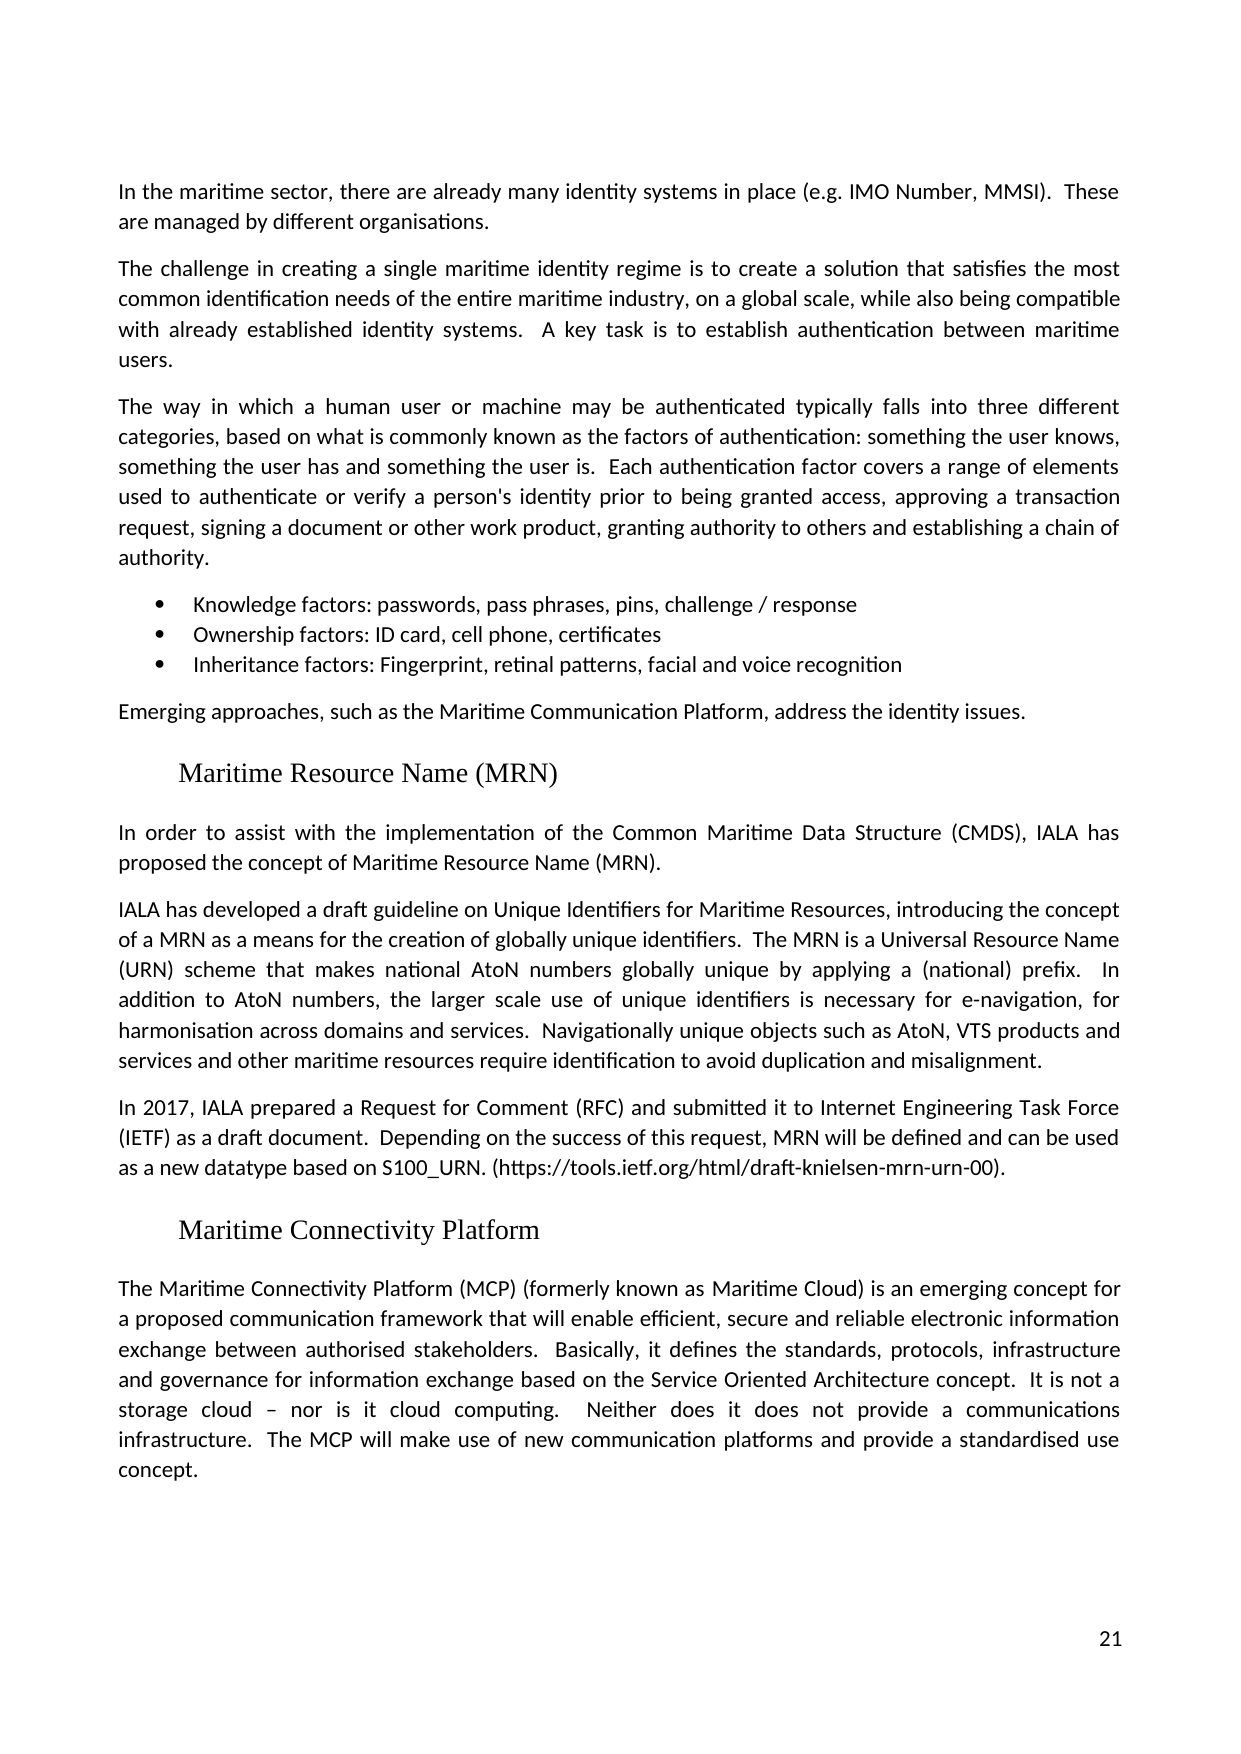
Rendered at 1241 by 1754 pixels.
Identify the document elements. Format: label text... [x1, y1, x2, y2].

text In 2017, IALA prepared a Request for Comment (RFC) and submitted it to Internet Engineering Task Force (IETF) as a draft document. Depending on the success of this request, MRN will be defined and can be used as a new datatype based on S100_URN. (https://tools.ietf.org/html/draft-knielsen-mrn-urn-00). [118, 1093, 1122, 1181]
list Knowledge factors: passwords, pass phrases, pins, challenge / response [156, 590, 1122, 618]
text In order to assist with the implementation of the Common Maritime Data Structure (CMDS), IALA has proposed the concept of Maritime Resource Name (MRN). [118, 818, 1122, 876]
text The way in which a human user or machine may be authenticated typically falls into three different categories, based on what is commonly known as the factors of authentication: something the user knows, something the user has and something the user is. Each authentication factor covers a range of elements used to authenticate or verify a person's identity prior to being granted access, approving a transaction request, signing a document or other work product, granting authority to others and establishing a chain of authority. [118, 392, 1122, 571]
list Inheritance factors: Fingerprint, retinal patterns, facial and voice recognition [156, 650, 1122, 678]
list Ownership factors: ID card, cell phone, certificates [156, 620, 1122, 648]
text In the maritime sector, there are already many identity systems in place (e.g. IMO Number, MMSI). These are managed by different organisations. [118, 177, 1122, 235]
text Emerging approaches, such as the Maritime Communication Platform, address the identity issues. [118, 697, 1122, 725]
subtitle Maritime Resource Name (MRN) [178, 756, 1122, 789]
text IALA has developed a draft guideline on Unique Identifiers for Maritime Resources, introducing the concept of a MRN as a means for the creation of globally unique identifiers. The MRN is a Universal Resource Name (URN) scheme that makes national AtoN numbers globally unique by applying a (national) prefix. In addition to AtoN numbers, the larger scale use of unique identifiers is necessary for e-navigation, for harmonisation across domains and services. Navigationally unique objects such as AtoN, VTS products and services and other maritime resources require identification to avoid duplication and misalignment. [118, 895, 1122, 1074]
subtitle Maritime Connectivity Platform [178, 1213, 1122, 1245]
text The challenge in creating a single maritime identity regime is to create a solution that satisfies the most common identification needs of the entire maritime industry, on a global scale, while also being compatible with already established identity systems. A key task is to establish authentication between maritime users. [118, 254, 1122, 373]
text The Maritime Connectivity Platform (MCP) (formerly known as Maritime Cloud) is an emerging concept for a proposed communication framework that will enable efficient, secure and reliable electronic information exchange between authorised stakeholders. Basically, it defines the standards, protocols, infrastructure and governance for information exchange based on the Service Oriented Architecture concept. It is not a storage cloud – nor is it cloud computing. Neither does it does not provide a communications infrastructure. The MCP will make use of new communication platforms and provide a standardised use concept. [118, 1274, 1122, 1483]
